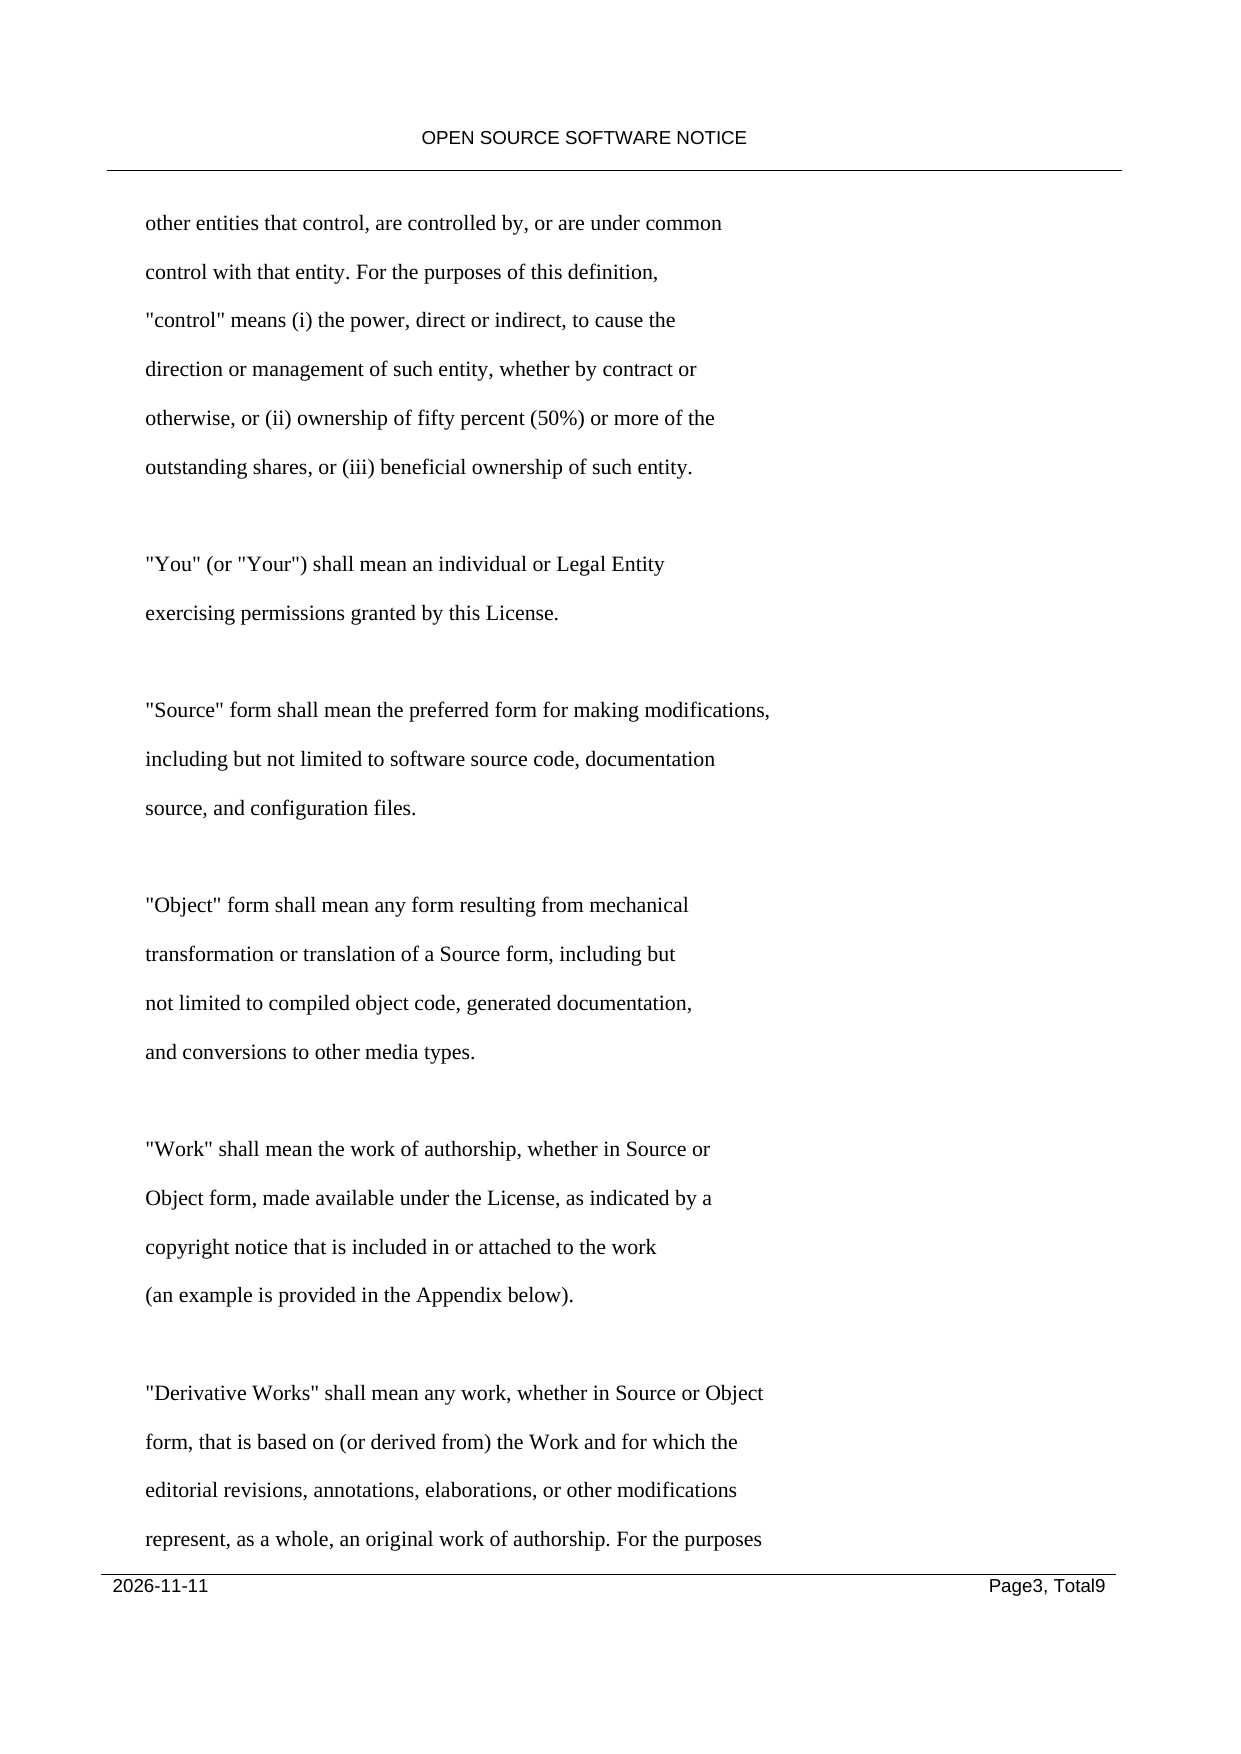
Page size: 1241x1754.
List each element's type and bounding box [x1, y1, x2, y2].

text [112, 206, 1128, 1555]
